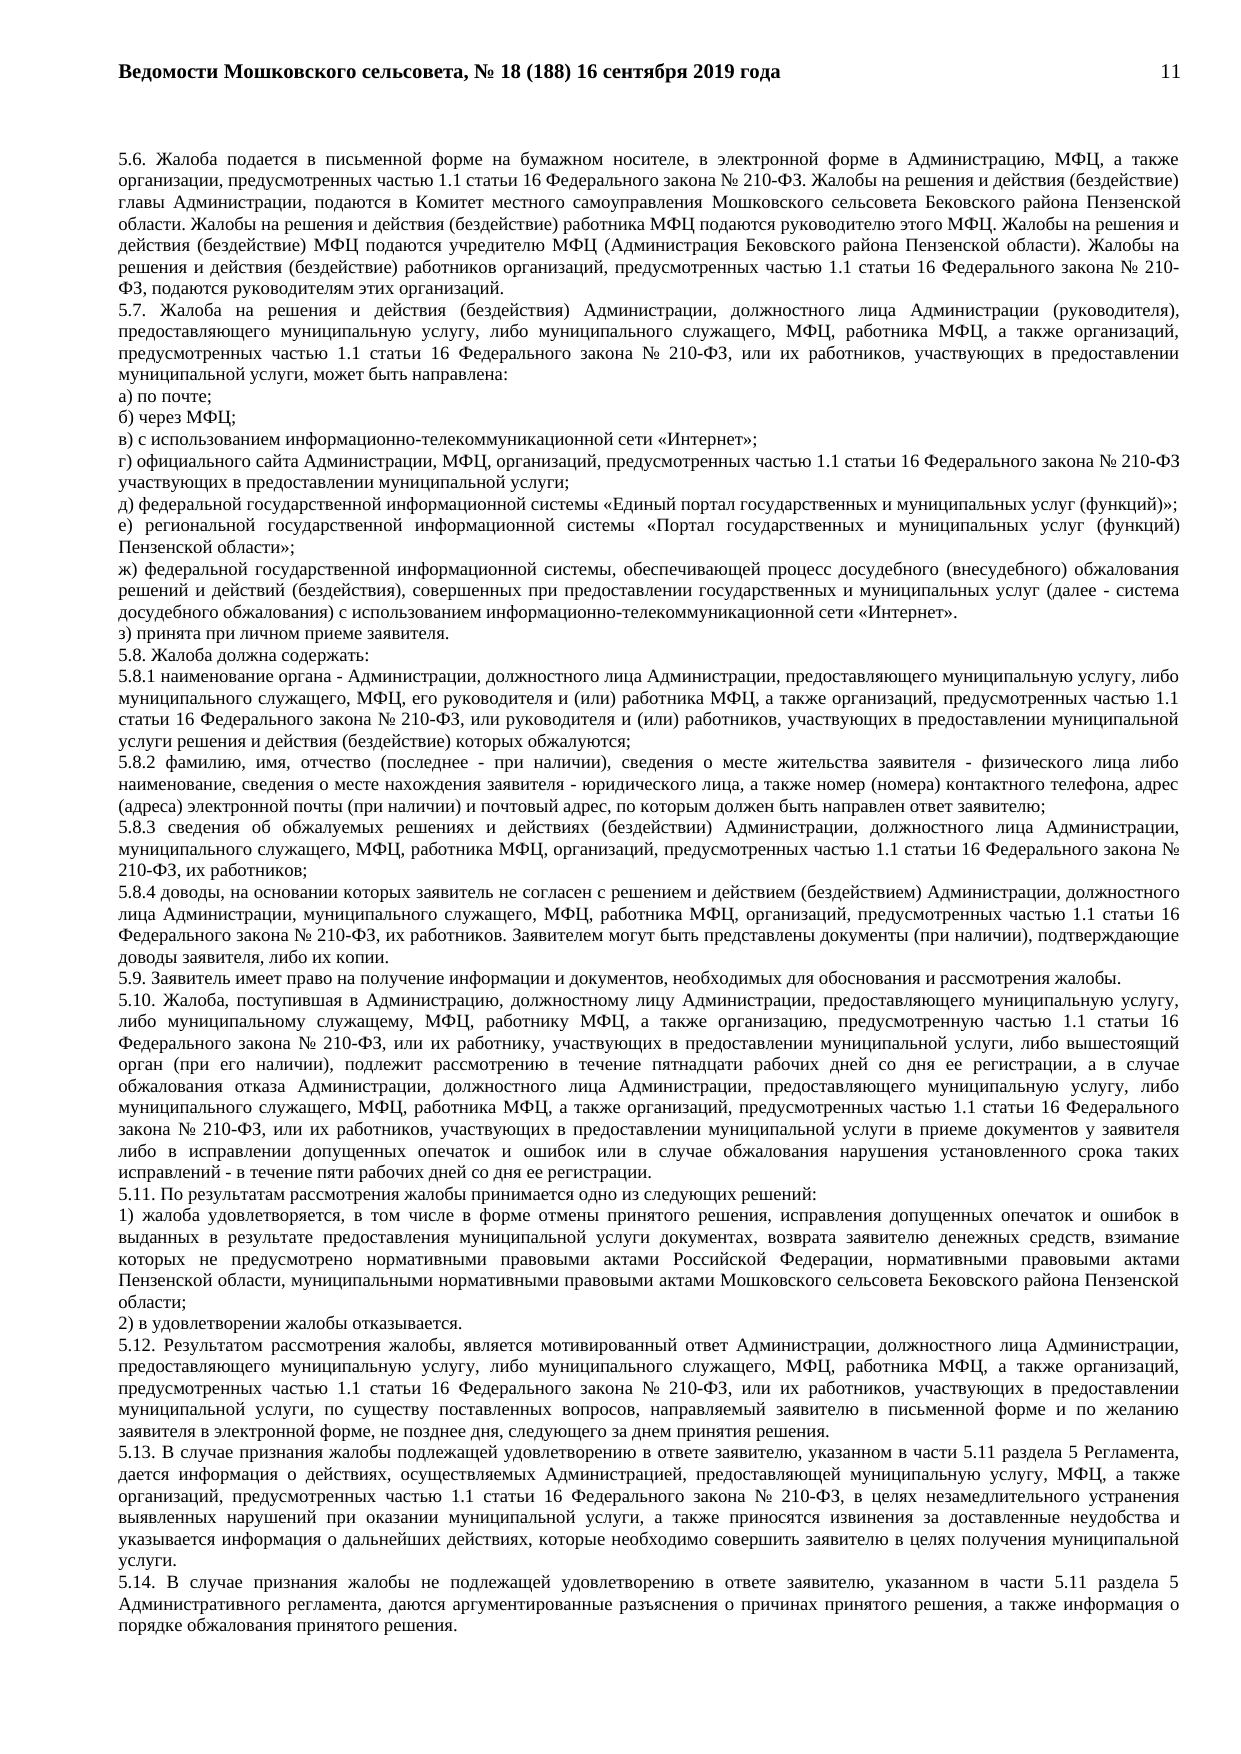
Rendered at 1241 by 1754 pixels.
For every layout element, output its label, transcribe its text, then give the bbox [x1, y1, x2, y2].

text 2) в удовлетворении жалобы отказывается. [118, 1312, 1181, 1334]
text 5.12. Результатом рассмотрения жалобы, является мотивированный ответ Администрации, должностного лица Администрации, предоставляющего муниципальную услугу, либо муниципального служащего, МФЦ, работника МФЦ, а также организаций, предусмотренных частью 1.1 статьи 16 Федерального закона № 210-ФЗ, или их работников, участвующих в предоставлении муниципальной услуги, по существу поставленных вопросов, направляемый заявителю в письменной форме и по желанию заявителя в электронной форме, не позднее дня, следующего за днем принятия решения. [118, 1334, 1181, 1441]
text е) региональной государственной информационной системы «Портал государственных и муниципальных услуг (функций) Пензенской области»; [118, 514, 1181, 557]
text 5.10. Жалоба, поступившая в Администрацию, должностному лицу Администрации, предоставляющего муниципальную услугу, либо муниципальному служащему, МФЦ, работнику МФЦ, а также организацию, предусмотренную частью 1.1 статьи 16 Федерального закона № 210-ФЗ, или их работнику, участвующих в предоставлении муниципальной услуги, либо вышестоящий орган (при его наличии), подлежит рассмотрению в течение пятнадцати рабочих дней со дня ее регистрации, а в случае обжалования отказа Администрации, должностного лица Администрации, предоставляющего муниципальную услугу, либо муниципального служащего, МФЦ, работника МФЦ, а также организаций, предусмотренных частью 1.1 статьи 16 Федерального закона № 210-ФЗ, или их работников, участвующих в предоставлении муниципальной услуги в приеме документов у заявителя либо в исправлении допущенных опечаток и ошибок или в случае обжалования нарушения установленного срока таких исправлений - в течение пяти рабочих дней со дня ее регистрации. [118, 989, 1181, 1183]
text 5.11. По результатам рассмотрения жалобы принимается одно из следующих решений: [118, 1183, 1181, 1204]
text г) официального сайта Администрации, МФЦ, организаций, предусмотренных частью 1.1 статьи 16 Федерального закона № 210-ФЗ участвующих в предоставлении муниципальной услуги; [118, 449, 1181, 493]
text 5.8.3 сведения об обжалуемых решениях и действиях (бездействии) Администрации, должностного лица Администрации, муниципального служащего, МФЦ, работника МФЦ, организаций, предусмотренных частью 1.1 статьи 16 Федерального закона № 210-ФЗ, их работников; [118, 816, 1181, 881]
text 5.14. В случае признания жалобы не подлежащей удовлетворению в ответе заявителю, указанном в части 5.11 раздела 5 Административного регламента, даются аргументированные разъяснения о причинах принятого решения, а также информация о порядке обжалования принятого решения. [118, 1571, 1181, 1636]
text 5.9. Заявитель имеет право на получение информации и документов, необходимых для обоснования и рассмотрения жалобы. [118, 967, 1181, 989]
text 5.8.4 доводы, на основании которых заявитель не согласен с решением и действием (бездействием) Администрации, должностного лица Администрации, муниципального служащего, МФЦ, работника МФЦ, организаций, предусмотренных частью 1.1 статьи 16 Федерального закона № 210-ФЗ, их работников. Заявителем могут быть представлены документы (при наличии), подтверждающие доводы заявителя, либо их копии. [118, 881, 1181, 967]
text 5.6. Жалоба подается в письменной форме на бумажном носителе, в электронной форме в Администрацию, МФЦ, а также организации, предусмотренных частью 1.1 статьи 16 Федерального закона № 210-ФЗ. Жалобы на решения и действия (бездействие) главы Администрации, подаются в Комитет местного самоуправления Мошковского сельсовета Бековского района Пензенской области. Жалобы на решения и действия (бездействие) работника МФЦ подаются руководителю этого МФЦ. Жалобы на решения и действия (бездействие) МФЦ подаются учредителю МФЦ (Администрация Бековского района Пензенской области). Жалобы на решения и действия (бездействие) работников организаций, предусмотренных частью 1.1 статьи 16 Федерального закона № 210-ФЗ, подаются руководителям этих организаций. [118, 148, 1181, 299]
text 1) жалоба удовлетворяется, в том числе в форме отмены принятого решения, исправления допущенных опечаток и ошибок в выданных в результате предоставления муниципальной услуги документах, возврата заявителю денежных средств, взимание которых не предусмотрено нормативными правовыми актами Российской Федерации, нормативными правовыми актами Пензенской области, муниципальными нормативными правовыми актами Мошковского сельсовета Бековского района Пензенской области; [118, 1204, 1181, 1312]
text 5.8. Жалоба должна содержать: [118, 644, 1181, 665]
text 5.8.2 фамилию, имя, отчество (последнее - при наличии), сведения о месте жительства заявителя - физического лица либо наименование, сведения о месте нахождения заявителя - юридического лица, а также номер (номера) контактного телефона, адрес (адреса) электронной почты (при наличии) и почтовый адрес, по которым должен быть направлен ответ заявителю; [118, 751, 1181, 816]
text ж) федеральной государственной информационной системы, обеспечивающей процесс досудебного (внесудебного) обжалования решений и действий (бездействия), совершенных при предоставлении государственных и муниципальных услуг (далее - система досудебного обжалования) с использованием информационно-телекоммуникационной сети «Интернет». [118, 557, 1181, 622]
text 5.13. В случае признания жалобы подлежащей удовлетворению в ответе заявителю, указанном в части 5.11 раздела 5 Регламента, дается информация о действиях, осуществляемых Администрацией, предоставляющей муниципальную услугу, МФЦ, а также организаций, предусмотренных частью 1.1 статьи 16 Федерального закона № 210-ФЗ, в целях незамедлительного устранения выявленных нарушений при оказании муниципальной услуги, а также приносятся извинения за доставленные неудобства и указывается информация о дальнейших действиях, которые необходимо совершить заявителю в целях получения муниципальной услуги. [118, 1441, 1181, 1571]
text б) через МФЦ; [118, 406, 1181, 428]
text 5.8.1 наименование органа - Администрации, должностного лица Администрации, предоставляющего муниципальную услугу, либо муниципального служащего, МФЦ, его руководителя и (или) работника МФЦ, а также организаций, предусмотренных частью 1.1 статьи 16 Федерального закона № 210-ФЗ, или руководителя и (или) работников, участвующих в предоставлении муниципальной услуги решения и действия (бездействие) которых обжалуются; [118, 665, 1181, 751]
text в) с использованием информационно-телекоммуникационной сети «Интернет»; [118, 428, 1181, 449]
text з) принята при личном приеме заявителя. [118, 622, 1181, 644]
text д) федеральной государственной информационной системы «Единый портал государственных и муниципальных услуг (функций)»; [118, 493, 1181, 514]
text 5.7. Жалоба на решения и действия (бездействия) Администрации, должностного лица Администрации (руководителя), предоставляющего муниципальную услугу, либо муниципального служащего, МФЦ, работника МФЦ, а также организаций, предусмотренных частью 1.1 статьи 16 Федерального закона № 210-ФЗ, или их работников, участвующих в предоставлении муниципальной услуги, может быть направлена: [118, 299, 1181, 385]
text а) по почте; [118, 385, 1181, 406]
